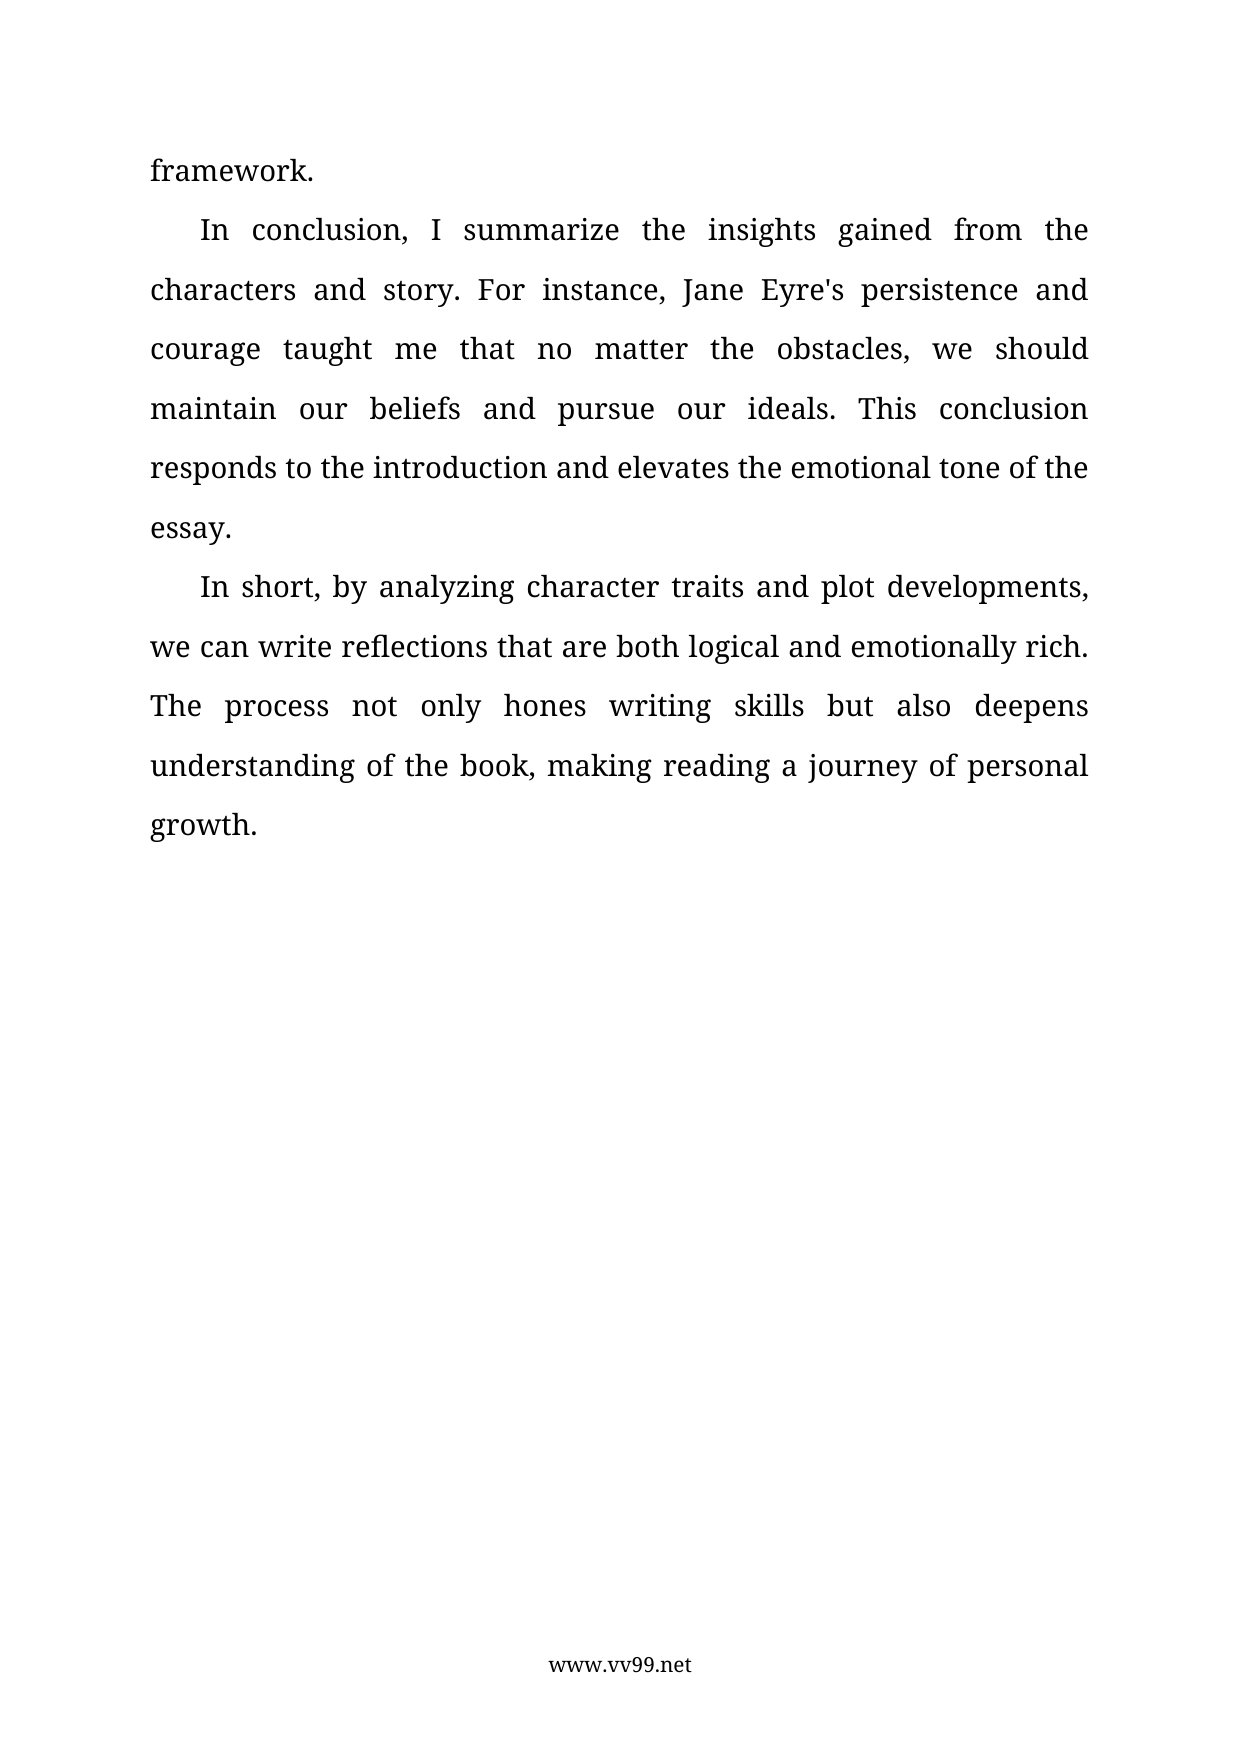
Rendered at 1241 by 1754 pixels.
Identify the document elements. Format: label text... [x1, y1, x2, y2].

text In short, by analyzing character traits and plot developments, we can write reflections that are both logical and emotionally rich. The process not only hones writing skills but also deepens understanding of the book, making reading a journey of personal growth. [150, 566, 1090, 844]
text In conclusion, I summarize the insights gained from the characters and story. For instance, Jane Eyre's persistence and courage taught me that no matter the obstacles, we should maintain our beliefs and pursue our ideals. This conclusion responds to the introduction and elevates the emotional tone of the essay. [150, 209, 1090, 547]
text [150, 150, 1090, 190]
